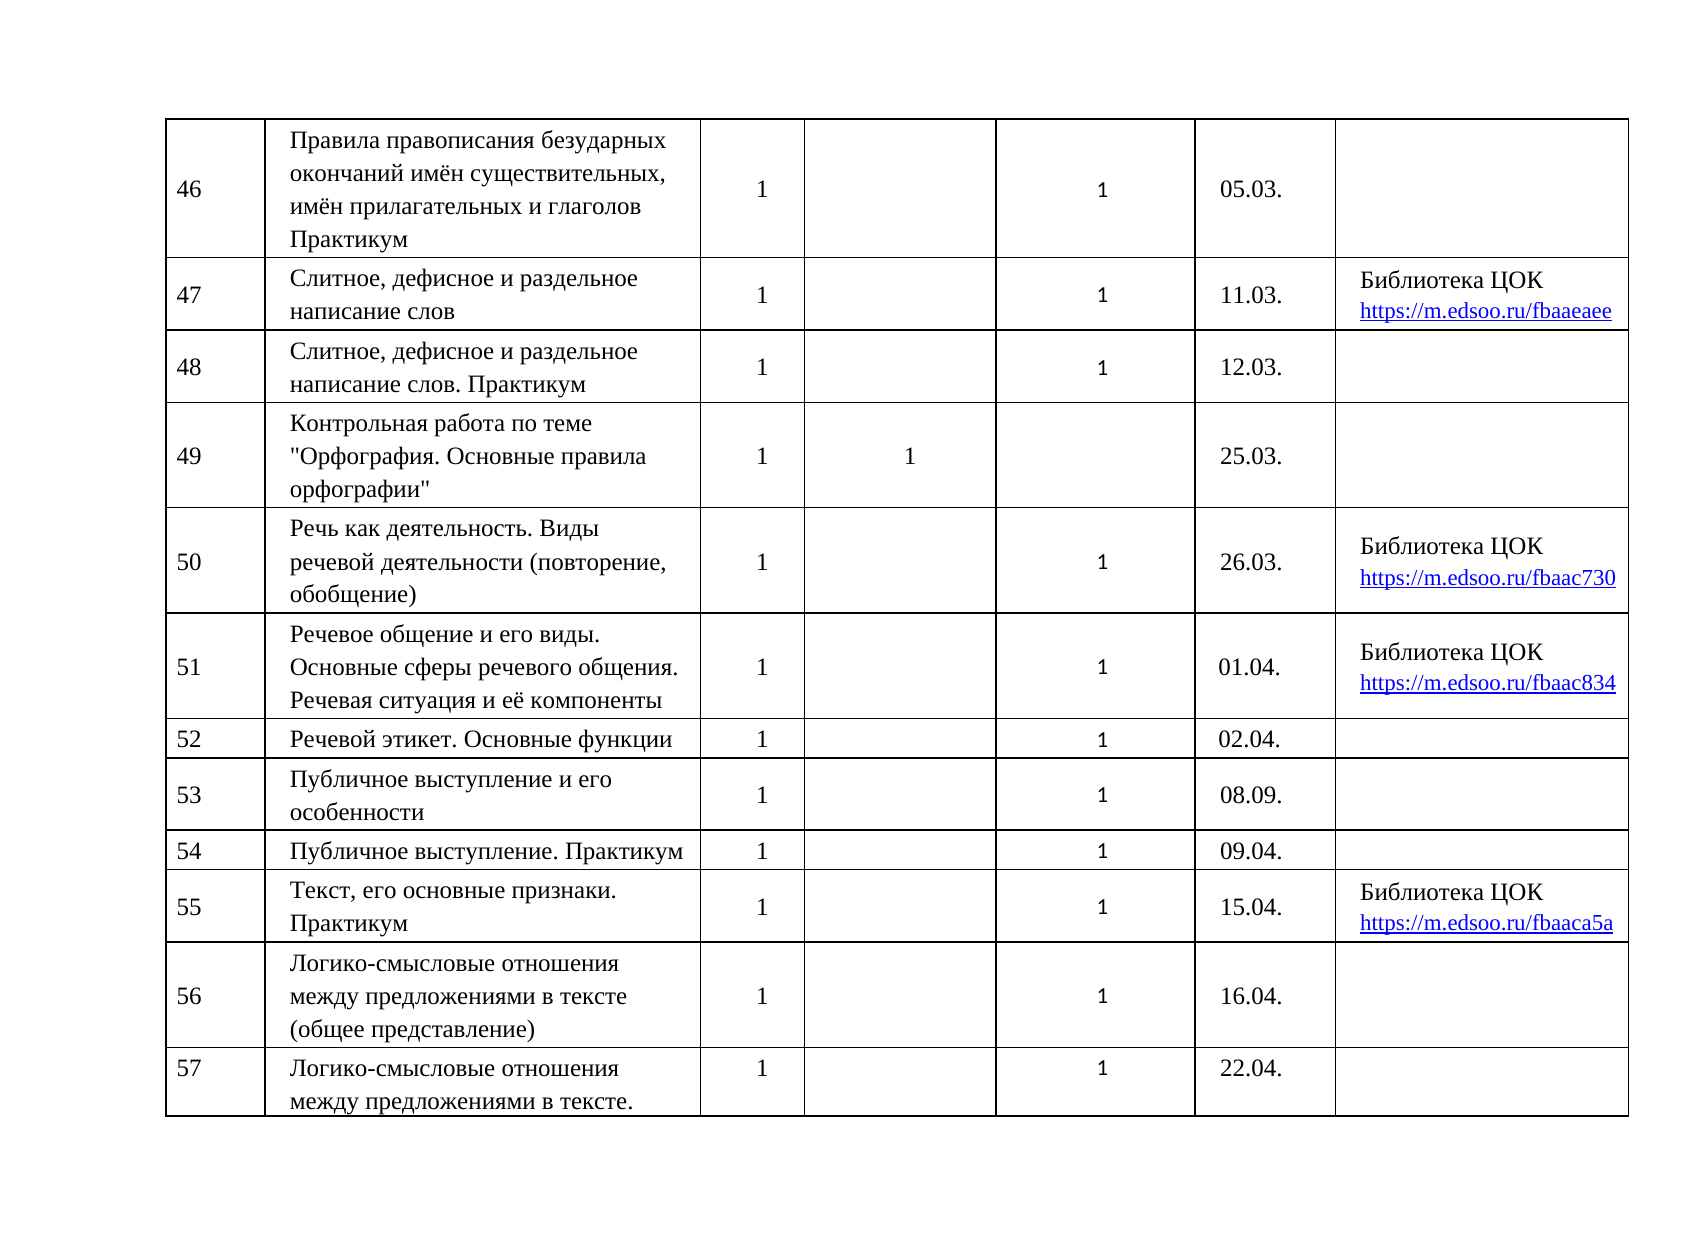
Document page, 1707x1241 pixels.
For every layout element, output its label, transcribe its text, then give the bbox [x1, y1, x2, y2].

table_cell Слитное, дефисное и раздельное написание слов. Практикум [266, 331, 700, 401]
table_cell [805, 1048, 995, 1115]
table_cell 1 [997, 943, 1194, 1047]
table_cell Правила правописания безударных окончаний имён существительных, имён прилагательных и глаголов Практикум [266, 120, 700, 257]
table_cell [805, 759, 995, 829]
table_cell 22.04. [1196, 1048, 1335, 1115]
table_cell [805, 258, 995, 329]
table_cell 1 [997, 719, 1194, 757]
table_cell 26.03. [1196, 508, 1335, 612]
table_cell Речь как деятельность. Виды речевой деятельности (повторение, обобщение) [266, 508, 700, 612]
table_cell 1 [701, 331, 804, 401]
table_cell 1 [701, 1048, 804, 1115]
table_cell Библиотека ЦОК https://m.edsoo.ru/fbaac834 [1336, 614, 1628, 718]
table_cell 51 [167, 614, 264, 718]
table_cell 50 [167, 508, 264, 612]
table_cell 52 [167, 719, 264, 757]
table_cell 1 [701, 719, 804, 757]
table_cell [1336, 719, 1628, 757]
table_cell 1 [701, 258, 804, 329]
table_cell 08.09. [1196, 759, 1335, 829]
table_cell [1336, 120, 1628, 257]
table_cell 1 [701, 120, 804, 257]
table_cell 1 [701, 508, 804, 612]
table_cell [1336, 831, 1628, 869]
table_cell 15.04. [1196, 870, 1335, 941]
table_cell 1 [997, 331, 1194, 401]
table_cell 16.04. [1196, 943, 1335, 1047]
table_cell 57 [167, 1048, 264, 1115]
table_cell 1 [701, 403, 804, 507]
table_cell 05.03. [1196, 120, 1335, 257]
table_cell 12.03. [1196, 331, 1335, 401]
table_cell 11.03. [1196, 258, 1335, 329]
table_cell 48 [167, 331, 264, 401]
table_cell [1336, 1048, 1628, 1115]
table_cell [1336, 943, 1628, 1047]
table_cell 1 [997, 258, 1194, 329]
table_cell Контрольная работа по теме "Орфография. Основные правила орфографии" [266, 403, 700, 507]
table_cell [1336, 759, 1628, 829]
table_cell 1 [997, 759, 1194, 829]
table_cell Публичное выступление и его особенности [266, 759, 700, 829]
table_cell Публичное выступление. Практикум [266, 831, 700, 869]
table_cell 1 [997, 120, 1194, 257]
table_cell [1336, 331, 1628, 401]
table_cell [805, 120, 995, 257]
table_cell 25.03. [1196, 403, 1335, 507]
table_cell 1 [997, 1048, 1194, 1115]
table_cell Библиотека ЦОК https://m.edsoo.ru/fbaac730 [1336, 508, 1628, 612]
table_cell 1 [997, 614, 1194, 718]
table_cell 1 [701, 614, 804, 718]
table_cell 54 [167, 831, 264, 869]
table_cell 02.04. [1196, 719, 1335, 757]
table_cell [997, 403, 1194, 507]
table_cell Речевое общение и его виды. Основные сферы речевого общения. Речевая ситуация и её компоненты [266, 614, 700, 718]
table_cell 1 [805, 403, 995, 507]
table_cell 46 [167, 120, 264, 257]
table_cell 47 [167, 258, 264, 329]
table_cell 1 [997, 508, 1194, 612]
table_cell [805, 870, 995, 941]
table_cell 1 [997, 831, 1194, 869]
table_cell 01.04. [1196, 614, 1335, 718]
table_cell 1 [701, 943, 804, 1047]
table_cell Слитное, дефисное и раздельное написание слов [266, 258, 700, 329]
table_cell 1 [701, 870, 804, 941]
table_cell 56 [167, 943, 264, 1047]
table_cell 1 [701, 831, 804, 869]
table_cell Логико-смысловые отношения между предложениями в тексте (общее представление) [266, 943, 700, 1047]
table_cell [266, 1048, 700, 1115]
table_cell [805, 508, 995, 612]
table_cell [805, 614, 995, 718]
table_cell [805, 719, 995, 757]
table_cell 1 [997, 870, 1194, 941]
table_cell 55 [167, 870, 264, 941]
table_cell 49 [167, 403, 264, 507]
table_cell Речевой этикет. Основные функции [266, 719, 700, 757]
table_cell [805, 831, 995, 869]
table_cell [1336, 403, 1628, 507]
table_cell Библиотека ЦОК https://m.edsoo.ru/fbaaeaee [1336, 258, 1628, 329]
table_cell [805, 943, 995, 1047]
table_cell Текст, его основные признаки. Практикум [266, 870, 700, 941]
table_cell [805, 331, 995, 401]
table_cell 1 [701, 759, 804, 829]
table_cell Библиотека ЦОК https://m.edsoo.ru/fbaaca5a [1336, 870, 1628, 941]
table_cell 09.04. [1196, 831, 1335, 869]
table_cell 53 [167, 759, 264, 829]
